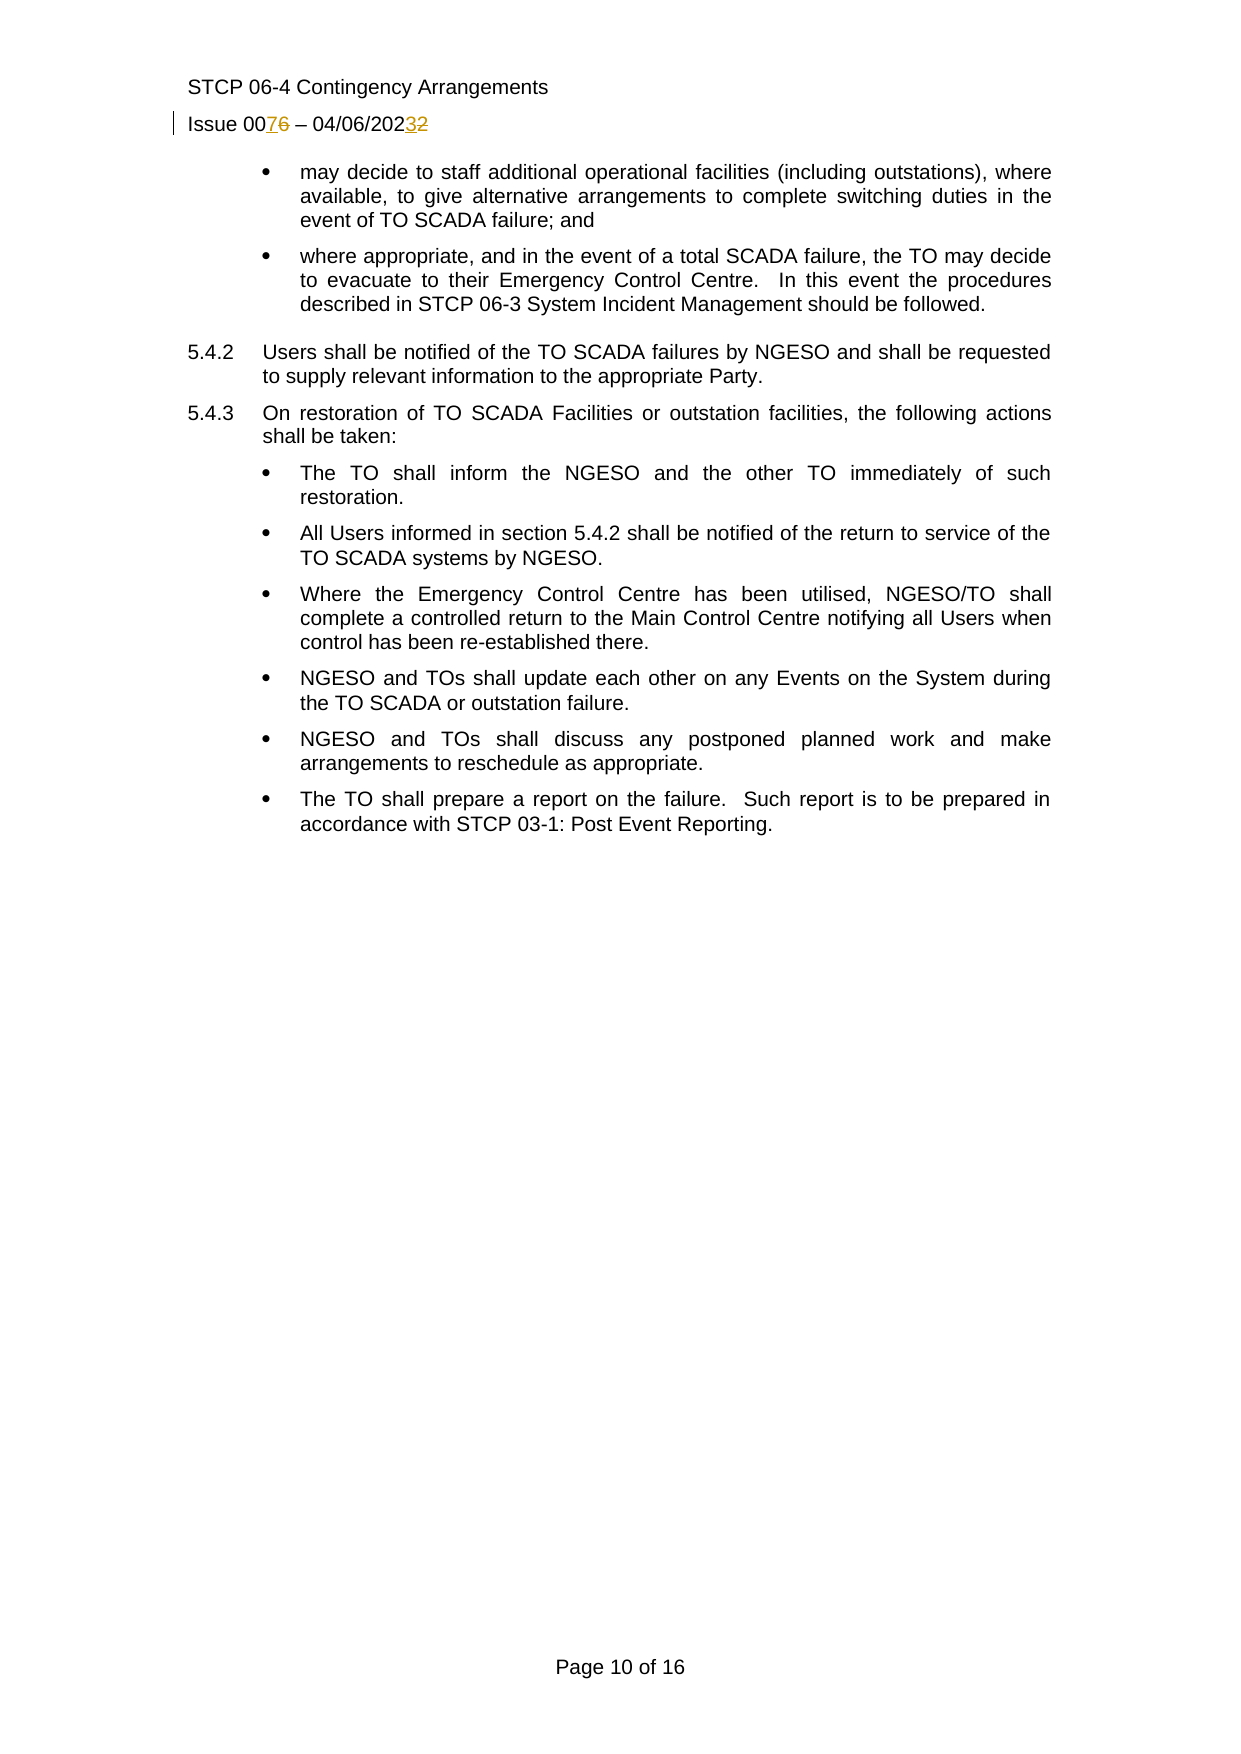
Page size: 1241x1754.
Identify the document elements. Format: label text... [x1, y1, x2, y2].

list All Users informed in section 5.4.2 shall be notified of the return to service of the TO SCADA systems by NGESO. [262, 521, 1053, 569]
list may decide to staff additional operational facilities (including outstations), where available, to give alternative arrangements to complete switching duties in the event of TO SCADA failure; and [262, 159, 1053, 231]
list where appropriate, and in the event of a total SCADA failure, the TO may decide to evacuate to their Emergency Control Centre. In this event the procedures described in STCP 06-3 System Incident Management should be followed. [262, 244, 1053, 316]
list The TO shall inform the NGESO and the other TO immediately of such restoration. [262, 461, 1053, 509]
list Where the Emergency Control Centre has been utilised, NGESO/TO shall complete a controlled return to the Main Control Centre notifying all Users when control has been re-established there. [262, 582, 1053, 654]
list NGESO and TOs shall discuss any postponed planned work and make arrangements to reschedule as appropriate. [262, 727, 1053, 775]
subtitle Users shall be notified of the TO SCADA failures by NGESO and shall be requested to supply relevant information to the appropriate Party. [187, 340, 1053, 388]
list The TO shall prepare a report on the failure. Such report is to be prepared in accordance with STCP 03-1: Post Event Reporting. [262, 787, 1053, 835]
list NGESO and TOs shall update each other on any Events on the System during the TO SCADA or outstation failure. [262, 666, 1053, 714]
subtitle On restoration of TO SCADA Facilities or outstation facilities, the following actions shall be taken: [187, 400, 1053, 448]
